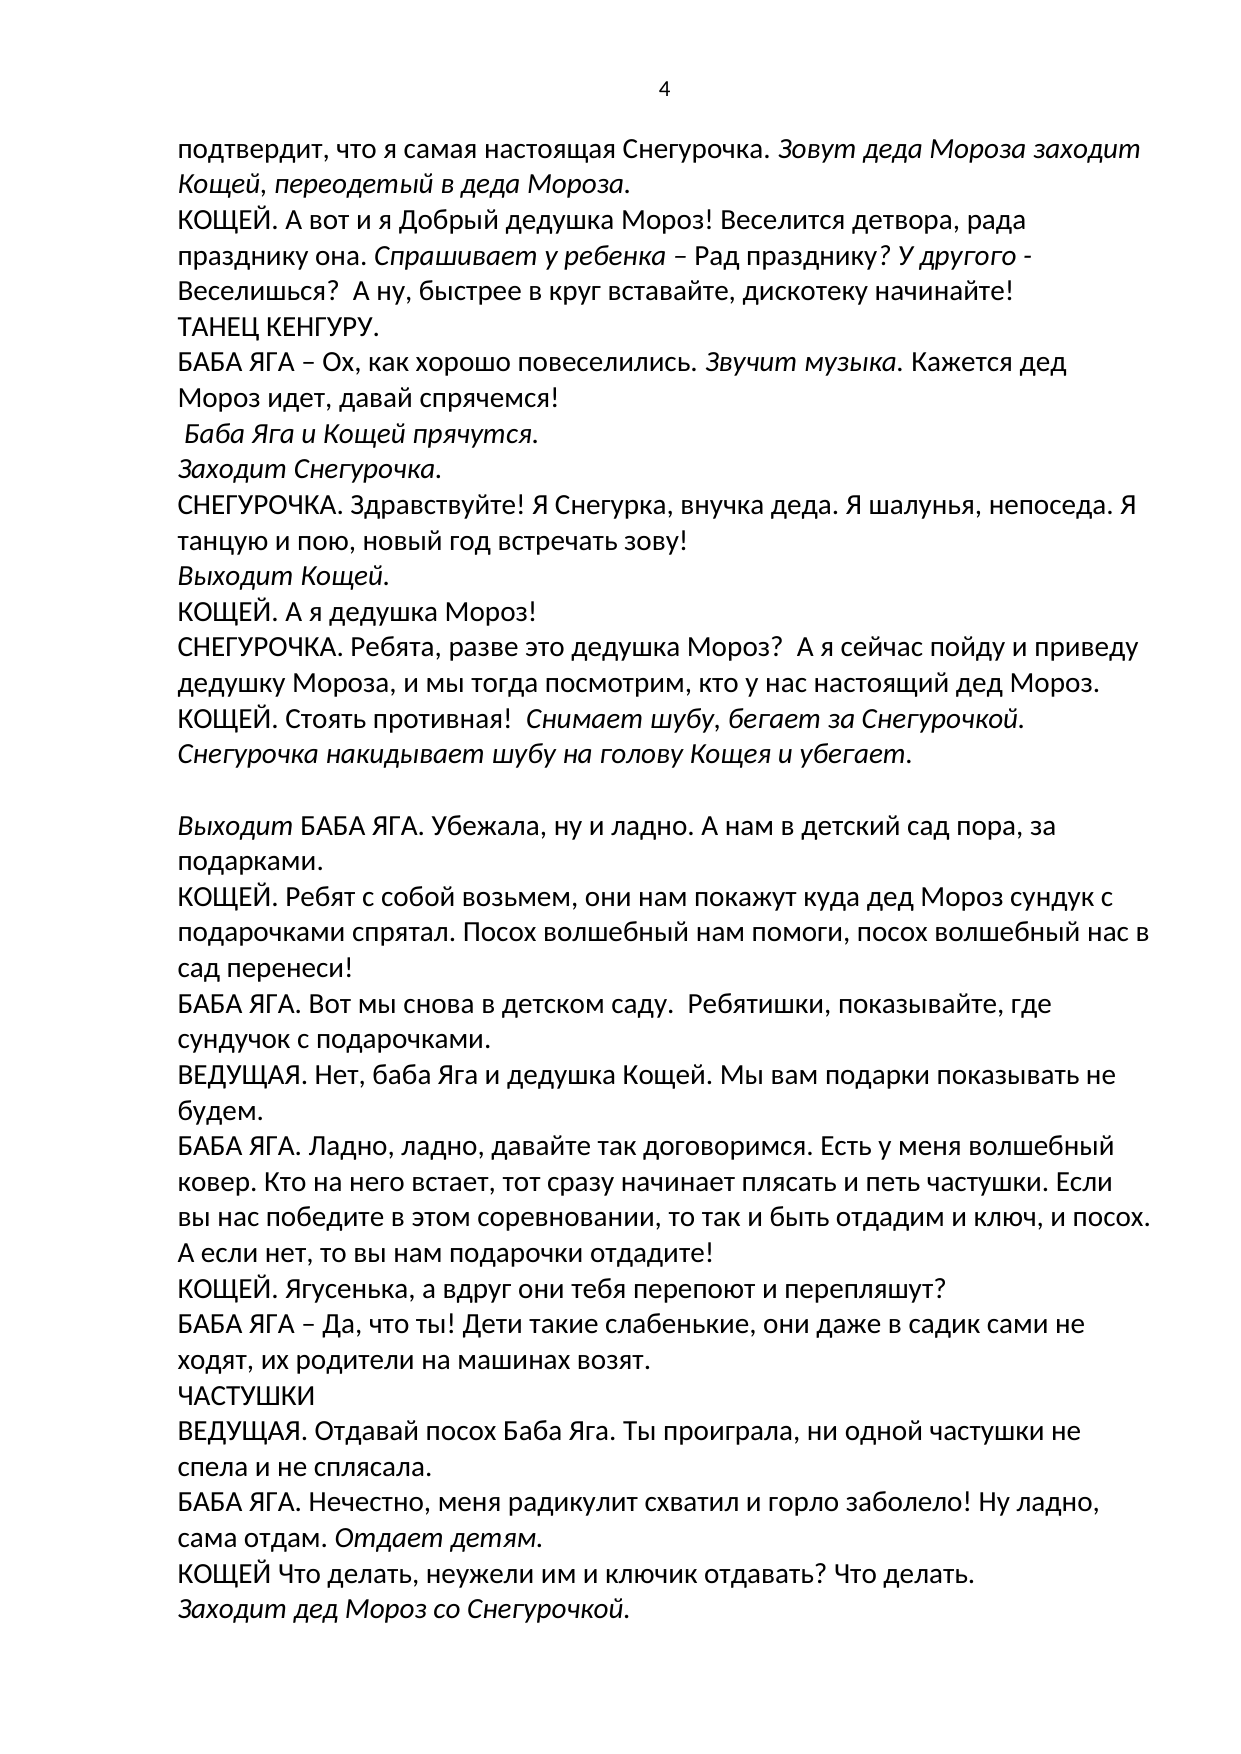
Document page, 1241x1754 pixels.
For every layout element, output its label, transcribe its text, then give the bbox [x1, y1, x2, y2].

text Выходит Кощей. [177, 557, 1152, 593]
text Заходит Снегурочка. [177, 450, 1152, 486]
text КОЩЕЙ. Стоять противная! Снимает шубу, бегает за Снегурочкой. Снегурочка накидывает шубу на голову Кощея и убегает. [177, 700, 1152, 771]
text ВЕДУЩАЯ. Нет, баба Яга и дедушка Кощей. Мы вам подарки показывать не будем. [177, 1056, 1152, 1127]
text ТАНЕЦ КЕНГУРУ. [177, 308, 1152, 343]
text КОЩЕЙ. А вот и я Добрый дедушка Мороз! Веселится детвора, рада празднику она. Спрашивает у ребенка – Рад празднику? У другого - Веселишься? А ну, быстрее в круг вставайте, дискотеку начинайте! [177, 201, 1152, 308]
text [177, 130, 1152, 201]
text БАБА ЯГА. Нечестно, меня радикулит схватил и горло заболело! Ну ладно, сама отдам. Отдает детям. [177, 1483, 1152, 1555]
text Баба Яга и Кощей прячутся. [177, 415, 1152, 450]
text ЧАСТУШКИ [177, 1377, 1152, 1412]
text БАБА ЯГА. Вот мы снова в детском саду. Ребятишки, показывайте, где сундучок с подарочками. [177, 985, 1152, 1056]
text Заходит дед Мороз со Снегурочкой. [177, 1590, 1152, 1626]
text КОЩЕЙ. Ягусенька, а вдруг они тебя перепоют и перепляшут? [177, 1270, 1152, 1305]
text КОЩЕЙ. Ребят с собой возьмем, они нам покажут куда дед Мороз сундук с подарочками спрятал. Посох волшебный нам помоги, посох волшебный нас в сад перенеси! [177, 878, 1152, 985]
text БАБА ЯГА – Да, что ты! Дети такие слабенькие, они даже в садик сами не ходят, их родители на машинах возят. [177, 1305, 1152, 1377]
text Выходит БАБА ЯГА. Убежала, ну и ладно. А нам в детский сад пора, за подарками. [177, 807, 1152, 878]
text БАБА ЯГА – Ох, как хорошо повеселились. Звучит музыка. Кажется дед Мороз идет, давай спрячемся! [177, 343, 1152, 415]
text КОЩЕЙ Что делать, неужели им и ключик отдавать? Что делать. [177, 1555, 1152, 1590]
text КОЩЕЙ. А я дедушка Мороз! [177, 593, 1152, 628]
text СНЕГУРОЧКА. Здравствуйте! Я Снегурка, внучка деда. Я шалунья, непоседа. Я танцую и пою, новый год встречать зову! [177, 486, 1152, 557]
text БАБА ЯГА. Ладно, ладно, давайте так договоримся. Есть у меня волшебный ковер. Кто на него встает, тот сразу начинает плясать и петь частушки. Если вы нас победите в этом соревновании, то так и быть отдадим и ключ, и посох. А если нет, то вы нам подарочки отдадите! [177, 1127, 1152, 1270]
text СНЕГУРОЧКА. Ребята, разве это дедушка Мороз? А я сейчас пойду и приведу дедушку Мороза, и мы тогда посмотрим, кто у нас настоящий дед Мороз. [177, 628, 1152, 700]
text ВЕДУЩАЯ. Отдавай посох Баба Яга. Ты проиграла, ни одной частушки не спела и не сплясала. [177, 1412, 1152, 1483]
